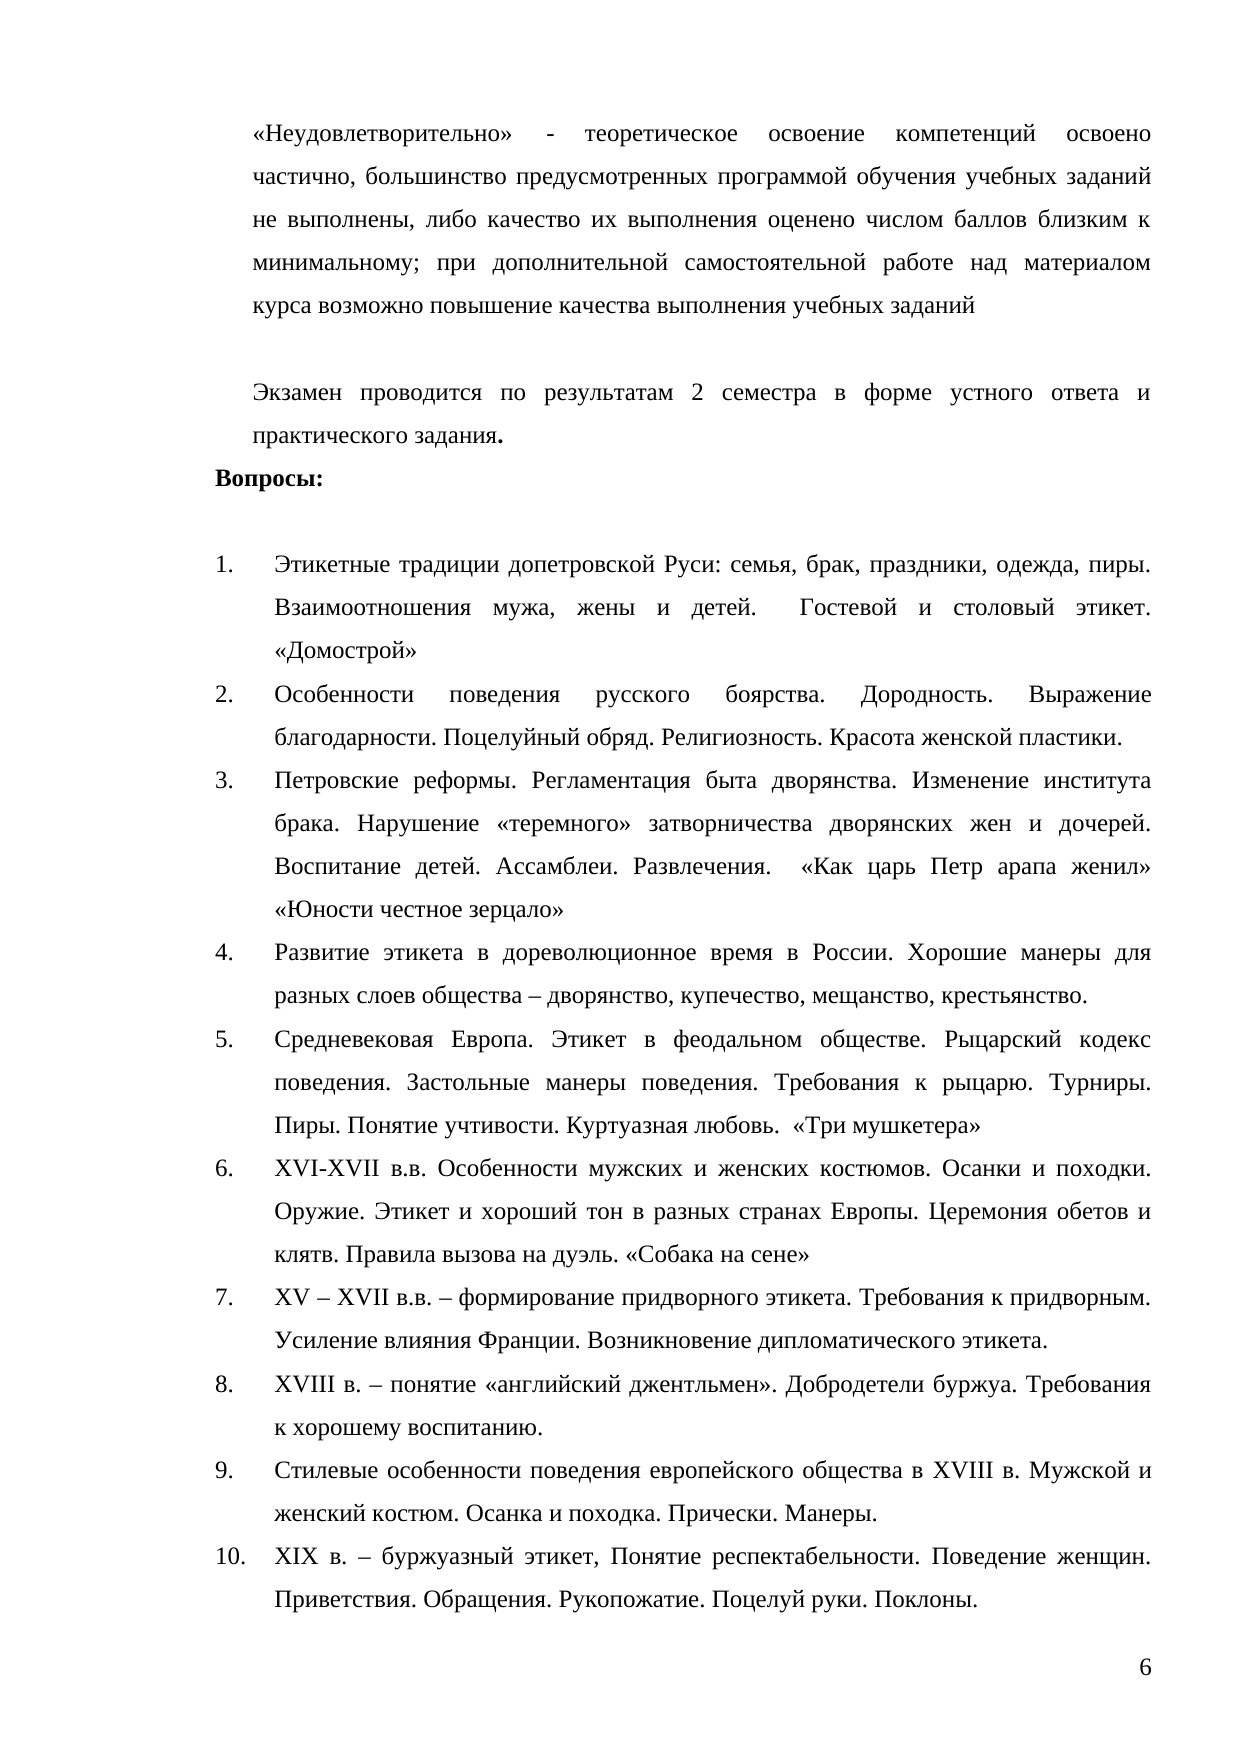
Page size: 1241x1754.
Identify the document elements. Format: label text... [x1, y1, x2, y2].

list Этикетные традиции допетровской Руси: семья, брак, праздники, одежда, пиры. Взаимоотношения мужа, жены и детей. Гостевой и столовый этикет. «Домострой» [215, 549, 1152, 664]
list Особенности поведения русского боярства. Дородность. Выражение благодарности. Поцелуйный обряд. Религиозность. Красота женской пластики. [215, 679, 1152, 751]
text Экзамен проводится по результатам 2 семестра в форме устного ответа и практического задания. [252, 377, 1152, 449]
list XIX в. – буржуазный этикет, Понятие респектабельности. Поведение женщин. Приветствия. Обращения. Рукопожатие. Поцелуй руки. Поклоны. [215, 1541, 1152, 1613]
list XVIII в. – понятие «английский джентльмен». Добродетели буржуа. Требования к хорошему воспитанию. [215, 1369, 1152, 1441]
list XVI-XVII в.в. Особенности мужских и женских костюмов. Осанки и походки. Оружие. Этикет и хороший тон в разных странах Европы. Церемония обетов и клятв. Правила вызова на дуэль. «Собака на сене» [215, 1153, 1152, 1268]
list Стилевые особенности поведения европейского общества в XVIII в. Мужской и женский костюм. Осанка и походка. Прически. Манеры. [215, 1455, 1152, 1527]
text Вопросы: [196, 463, 1152, 492]
text «Неудовлетворительно» - теоретическое освоение компетенций освоено частично, большинство предусмотренных программой обучения учебных заданий не выполнены, либо качество их выполнения оценено числом баллов близким к минимальному; при дополнительной самостоятельной работе над материалом курса возможно повышение качества выполнения учебных заданий [252, 118, 1152, 319]
list Средневековая Европа. Этикет в феодальном обществе. Рыцарский кодекс поведения. Застольные манеры поведения. Требования к рыцарю. Турниры. Пиры. Понятие учтивости. Куртуазная любовь. «Три мушкетера» [215, 1024, 1152, 1139]
list Петровские реформы. Регламентация быта дворянства. Изменение института брака. Нарушение «теремного» затворничества дворянских жен и дочерей. Воспитание детей. Ассамблеи. Развлечения. «Как царь Петр арапа женил» «Юности честное зерцало» [215, 765, 1152, 923]
list Развитие этикета в дореволюционное время в России. Хорошие манеры для разных слоев общества – дворянство, купечество, мещанство, крестьянство. [215, 937, 1152, 1009]
list XV – XVII в.в. – формирование придворного этикета. Требования к придворным. Усиление влияния Франции. Возникновение дипломатического этикета. [215, 1282, 1152, 1354]
